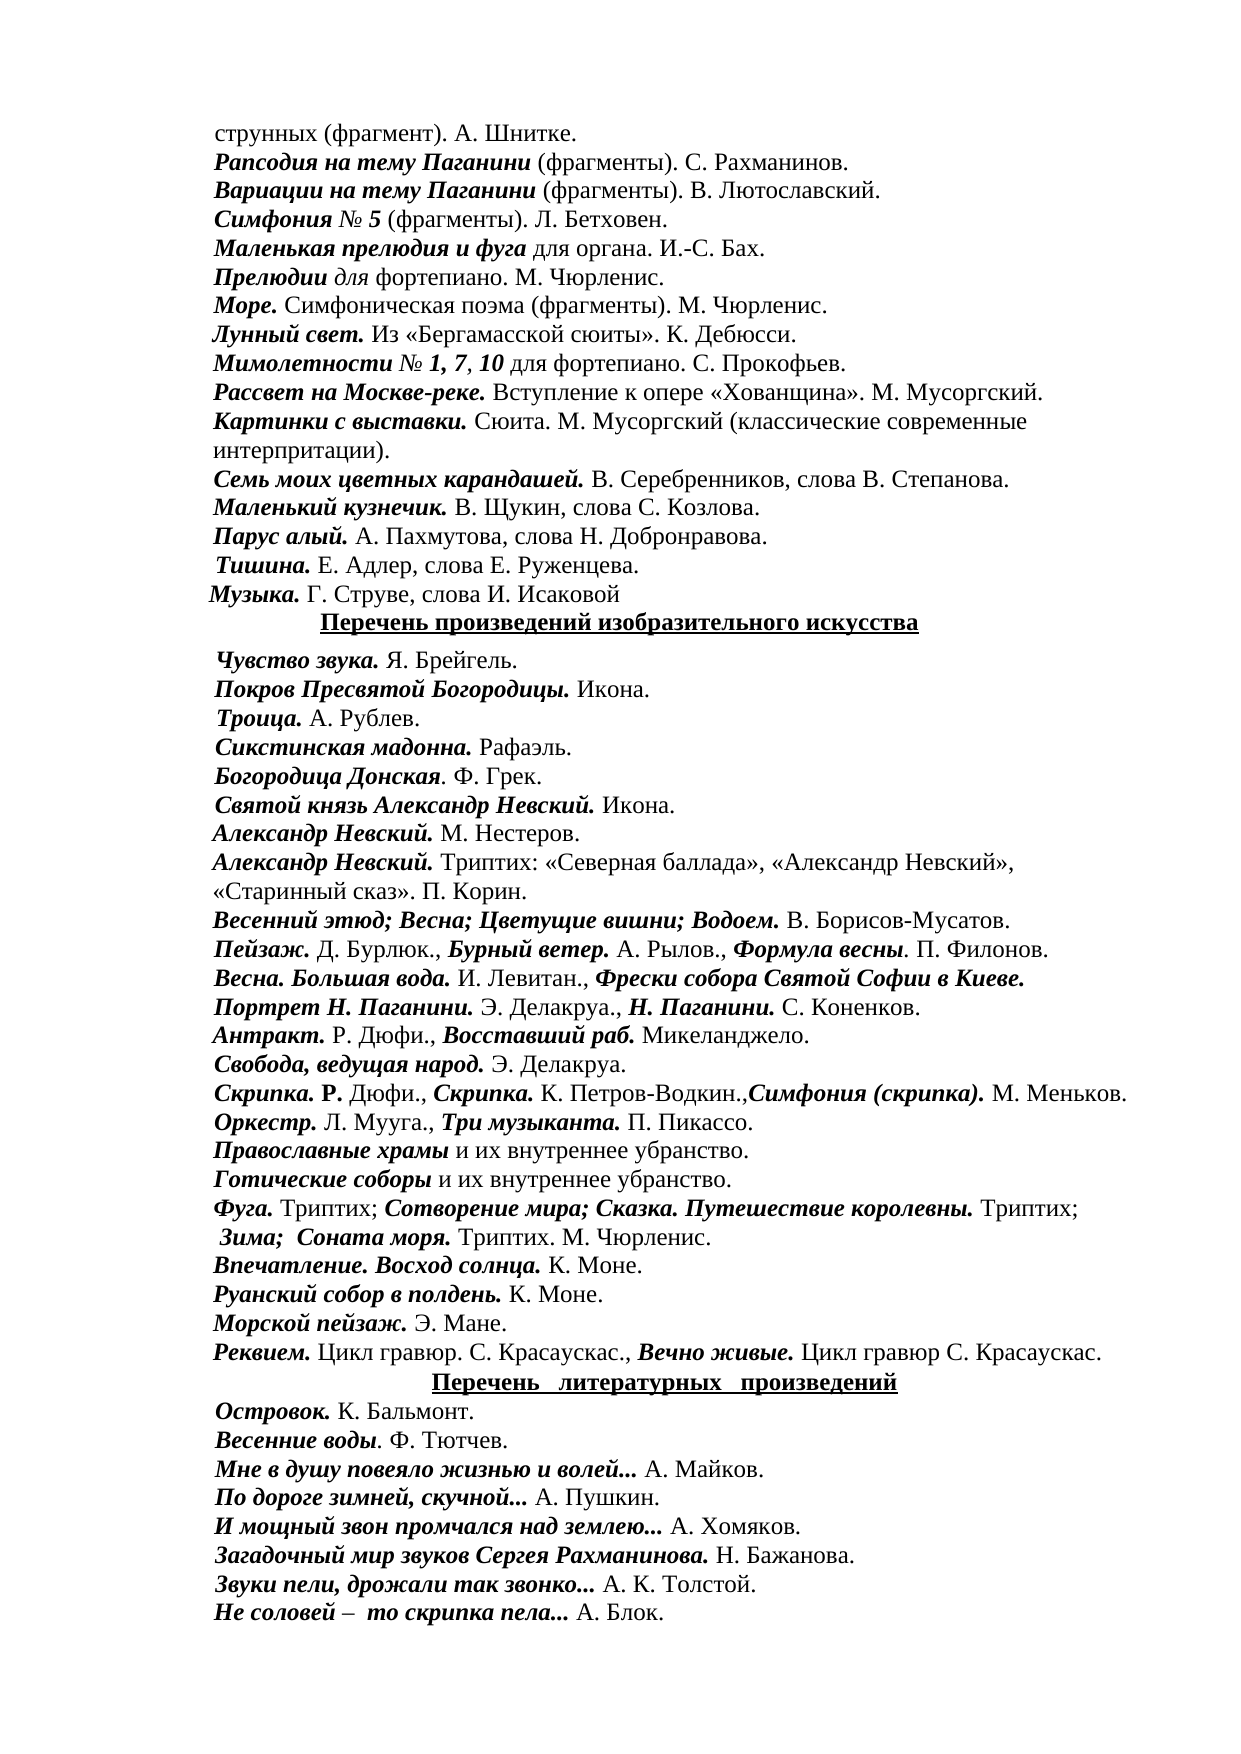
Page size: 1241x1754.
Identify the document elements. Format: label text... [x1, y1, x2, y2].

text Парус алый. А. Пахмутова, слова Н. Добронравова. [213, 521, 1152, 550]
text Чувство звука. Я. Брейгель. [177, 645, 1152, 674]
text Православные храмы и их внутреннее убранство. [213, 1135, 1152, 1164]
text Свобода, ведущая народ. Э. Делакруа. [214, 1049, 1152, 1078]
text Впечатление. Восход солнца. К. Моне. [213, 1251, 1152, 1279]
text Лунный свет. Из «Бергамасской сюиты». К. Дебюсси. [212, 319, 1152, 348]
text Руанский собор в полдень. К. Моне. [213, 1279, 1152, 1308]
text Море. Симфоническая поэма (фрагменты). М. Чюрленис. [213, 291, 1152, 319]
text «Старинный сказ». П. Корин. [179, 876, 1151, 905]
text Скрипка. Р. Дюфи., Скрипка. К. Петров-Водкин.,Симфония (скрипка). М. Меньков. [214, 1078, 1152, 1107]
text Весна. Большая вода. И. Левитан., Фрески собора Святой Софии в Киеве. [213, 963, 1152, 992]
text Маленькая прелюдия и фуга для органа. И.-С. Бах. [213, 233, 1152, 262]
text Не соловей – то скрипка пела... А. Блок. [214, 1597, 1152, 1626]
text Симфония № 5 (фрагменты). Л. Бетховен. [214, 204, 1152, 233]
text Прелюдии для фортепиано. М. Чюрленис. [213, 262, 1152, 291]
text Богородица Донская. Ф. Грек. [214, 761, 1152, 790]
text Реквием. Цикл гравюр. С. Красаускас., Вечно живые. Цикл гравюр С. Красаускас. [213, 1337, 1152, 1366]
text Перечень литературных произведений [177, 1367, 1152, 1396]
text Маленький кузнечик. В. Щукин, слова С. Козлова. [213, 492, 1152, 521]
text Зима; Соната моря. Триптих. М. Чюрленис. [178, 1222, 1151, 1250]
text Фуга. Триптих; Сотворение мира; Сказка. Путешествие королевны. Триптих; [178, 1193, 1151, 1222]
text Святой князь Александр Невский. Икона. [214, 790, 1152, 818]
text Пейзаж. Д. Бурлюк., Бурный ветер. А. Рылов., Формула весны. П. Филонов. [214, 934, 1152, 963]
text Весенние воды. Ф. Тютчев. [214, 1425, 1152, 1454]
text Готические соборы и их внутреннее убранство. [213, 1164, 1152, 1193]
text интерпритации). [178, 435, 1149, 464]
text Оркестр. Л. Мууга., Три музыканта. П. Пикассо. [214, 1107, 1152, 1135]
text Звуки пели, дрожали так звонко... А. К. Толстой. [215, 1569, 1152, 1597]
text По дороге зимней, скучной... А. Пушкин. [214, 1482, 1152, 1511]
text Покров Пресвятой Богородицы. Икона. [214, 674, 1152, 703]
text Островок. К. Бальмонт. [215, 1396, 1152, 1425]
text Мне в душу повеяло жизнью и волей... А. Майков. [214, 1454, 1152, 1482]
text Тишина. Е. Адлер, слова Е. Руженцева. [215, 550, 1152, 579]
text Александр Невский. М. Нестеров. [212, 818, 1152, 847]
text Весенний этюд; Весна; Цветущие вишни; Водоем. В. Борисов-Мусатов. [177, 905, 1152, 934]
text Вариации на тему Паганини (фрагменты). В. Лютославский. [179, 176, 1150, 204]
text Сикстинская мадонна. Рафаэль. [215, 732, 1152, 761]
text Антракт. Р. Дюфи., Восставший раб. Микеланджело. [212, 1020, 1152, 1049]
text Александр Невский. Триптих: «Северная баллада», «Александр Невский», [179, 847, 1151, 876]
text Мимолетности № 1, 7, 10 для фортепиано. С. Прокофьев. [179, 348, 1149, 377]
text Морской пейзаж. Э. Мане. [213, 1308, 1152, 1337]
text И мощный звон промчался над землею... А. Хомяков. [214, 1511, 1152, 1540]
text Рассвет на Москве-реке. Вступление к опере «Хованщина». М. Мусоргский. [179, 377, 1149, 406]
text Загадочный мир звуков Сергея Рахманинова. Н. Бажанова. [215, 1540, 1152, 1569]
text Рапсодия на тему Паганини (фрагменты). С. Рахманинов. [214, 147, 1152, 176]
text Картинки с выставки. Сюита. М. Мусоргский (классические современные [178, 406, 1149, 435]
text Музыка. Г. Струве, слова И. Исаковой [177, 579, 1152, 607]
text Семь моих цветных карандашей. В. Серебренников, слова В. Степанова. [178, 464, 1149, 492]
text струнных (фрагмент). А. Шнитке. [178, 118, 1150, 147]
text Портрет Н. Паганини. Э. Делакруа., Н. Паганини. С. Коненков. [213, 992, 1152, 1020]
text Троица. А. Рублев. [216, 703, 1152, 732]
text Перечень произведений изобразительного искусства [177, 607, 1062, 636]
